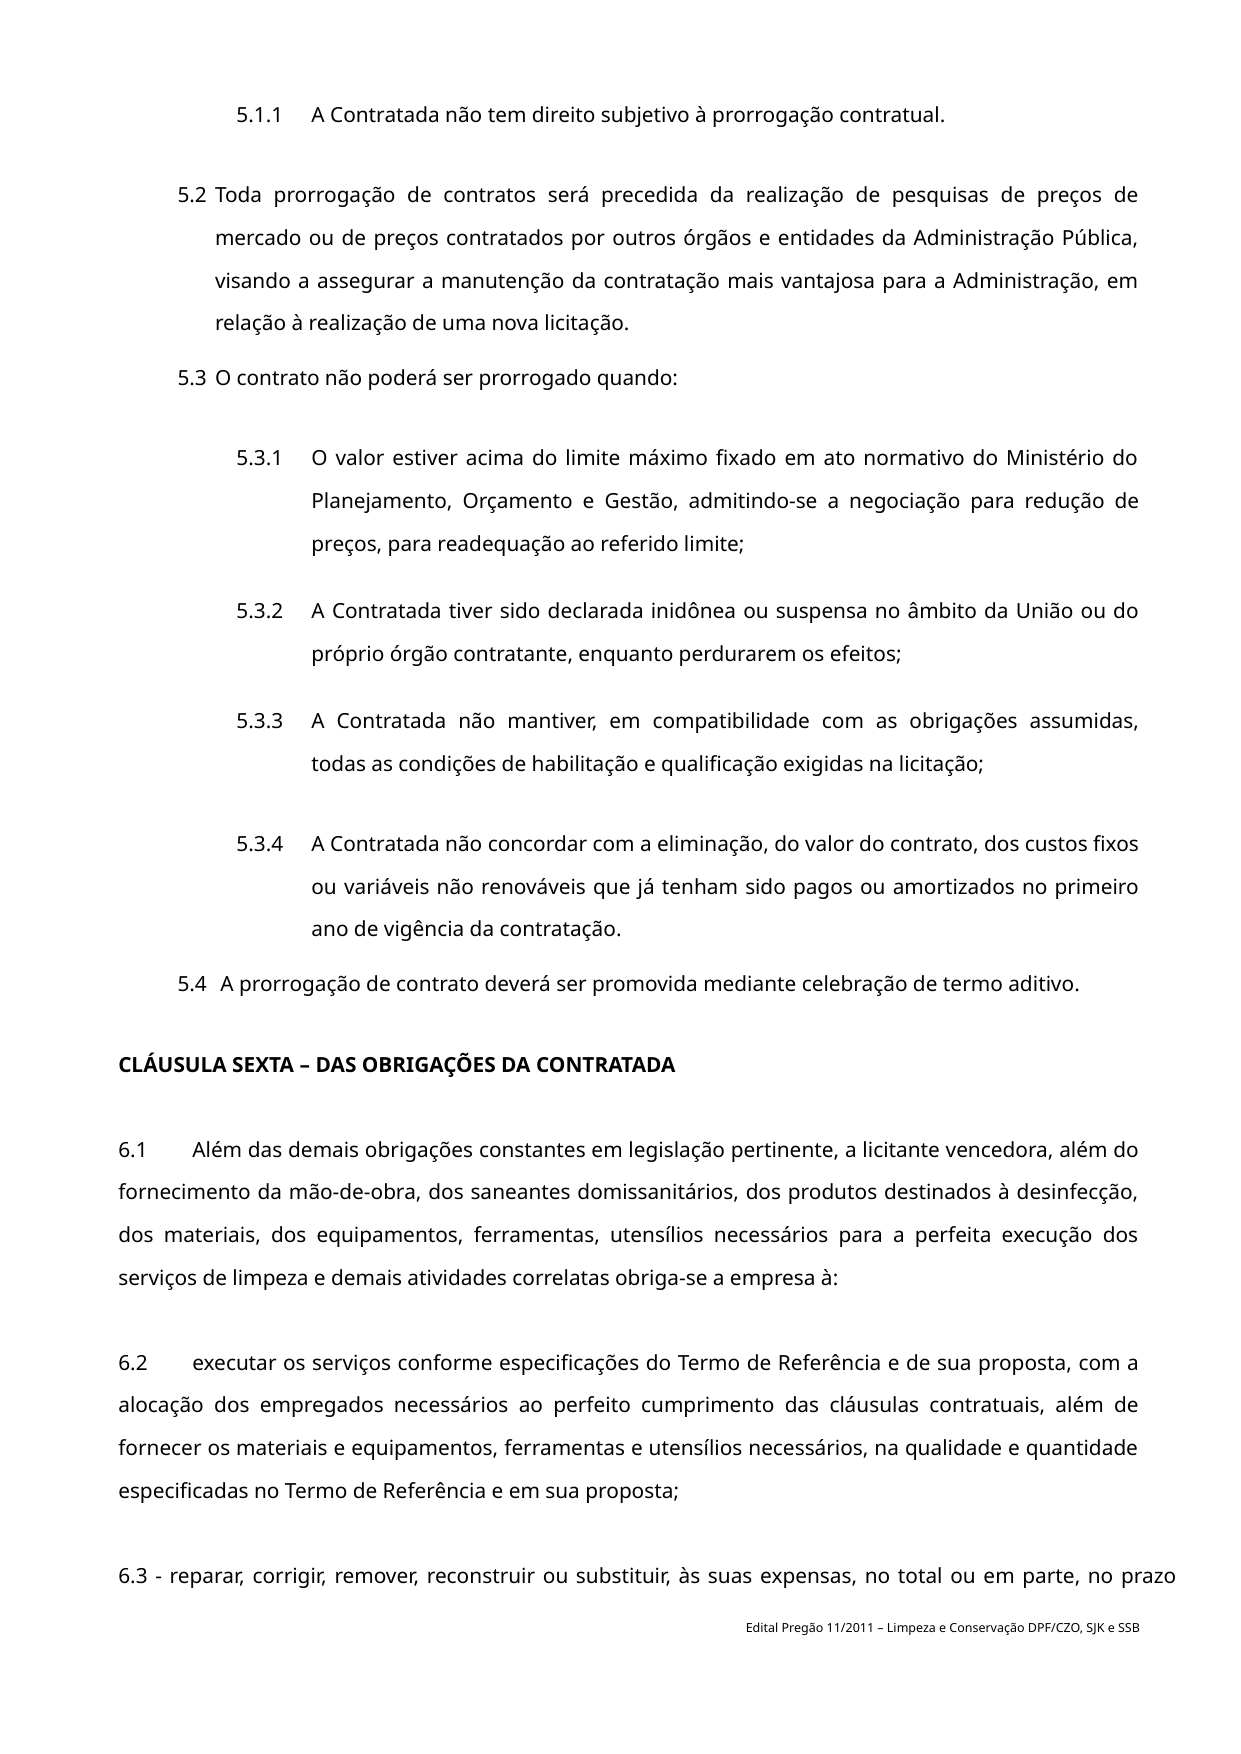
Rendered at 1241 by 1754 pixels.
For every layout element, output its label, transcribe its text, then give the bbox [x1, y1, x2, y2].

list O valor estiver acima do limite máximo fixado em ato normativo do Ministério do Planejamento, Orçamento e Gestão, admitindo-se a negociação para redução de preços, para readequação ao referido limite; [236, 443, 1140, 557]
list A Contratada não concordar com a eliminação, do valor do contrato, dos custos fixos ou variáveis não renováveis que já tenham sido pagos ou amortizados no primeiro ano de vigência da contratação. [236, 829, 1140, 943]
list A Contratada tiver sido declarada inidônea ou suspensa no âmbito da União ou do próprio órgão contratante, enquanto perdurarem os efeitos; [236, 596, 1140, 667]
subtitle CLÁUSULA SEXTA – DAS OBRIGAÇÕES DA CONTRATADA [118, 1050, 1140, 1078]
list Toda prorrogação de contratos será precedida da realização de pesquisas de preços de mercado ou de preços contratados por outros órgãos e entidades da Administração Pública, visando a assegurar a manutenção da contratação mais vantajosa para a Administração, em relação à realização de uma nova licitação. [177, 181, 1140, 337]
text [118, 1561, 1179, 1589]
list A Contratada não mantiver, em compatibilidade com as obrigações assumidas, todas as condições de habilitação e qualificação exigidas na licitação; [236, 707, 1140, 778]
text 6.1 Além das demais obrigações constantes em legislação pertinente, a licitante vencedora, além do fornecimento da mão-de-obra, dos saneantes domissanitários, dos produtos destinados à desinfecção, dos materiais, dos equipamentos, ferramentas, utensílios necessários para a perfeita execução dos serviços de limpeza e demais atividades correlatas obriga-se a empresa à: [118, 1135, 1140, 1291]
text 6.2 executar os serviços conforme especificações do Termo de Referência e de sua proposta, com a alocação dos empregados necessários ao perfeito cumprimento das cláusulas contratuais, além de fornecer os materiais e equipamentos, ferramentas e utensílios necessários, na qualidade e quantidade especificadas no Termo de Referência e em sua proposta; [118, 1348, 1140, 1504]
list O contrato não poderá ser prorrogado quando: [177, 363, 1140, 392]
list A Contratada não tem direito subjetivo à prorrogação contratual. [236, 100, 1140, 129]
list A prorrogação de contrato deverá ser promovida mediante celebração de termo aditivo. [177, 969, 1140, 998]
